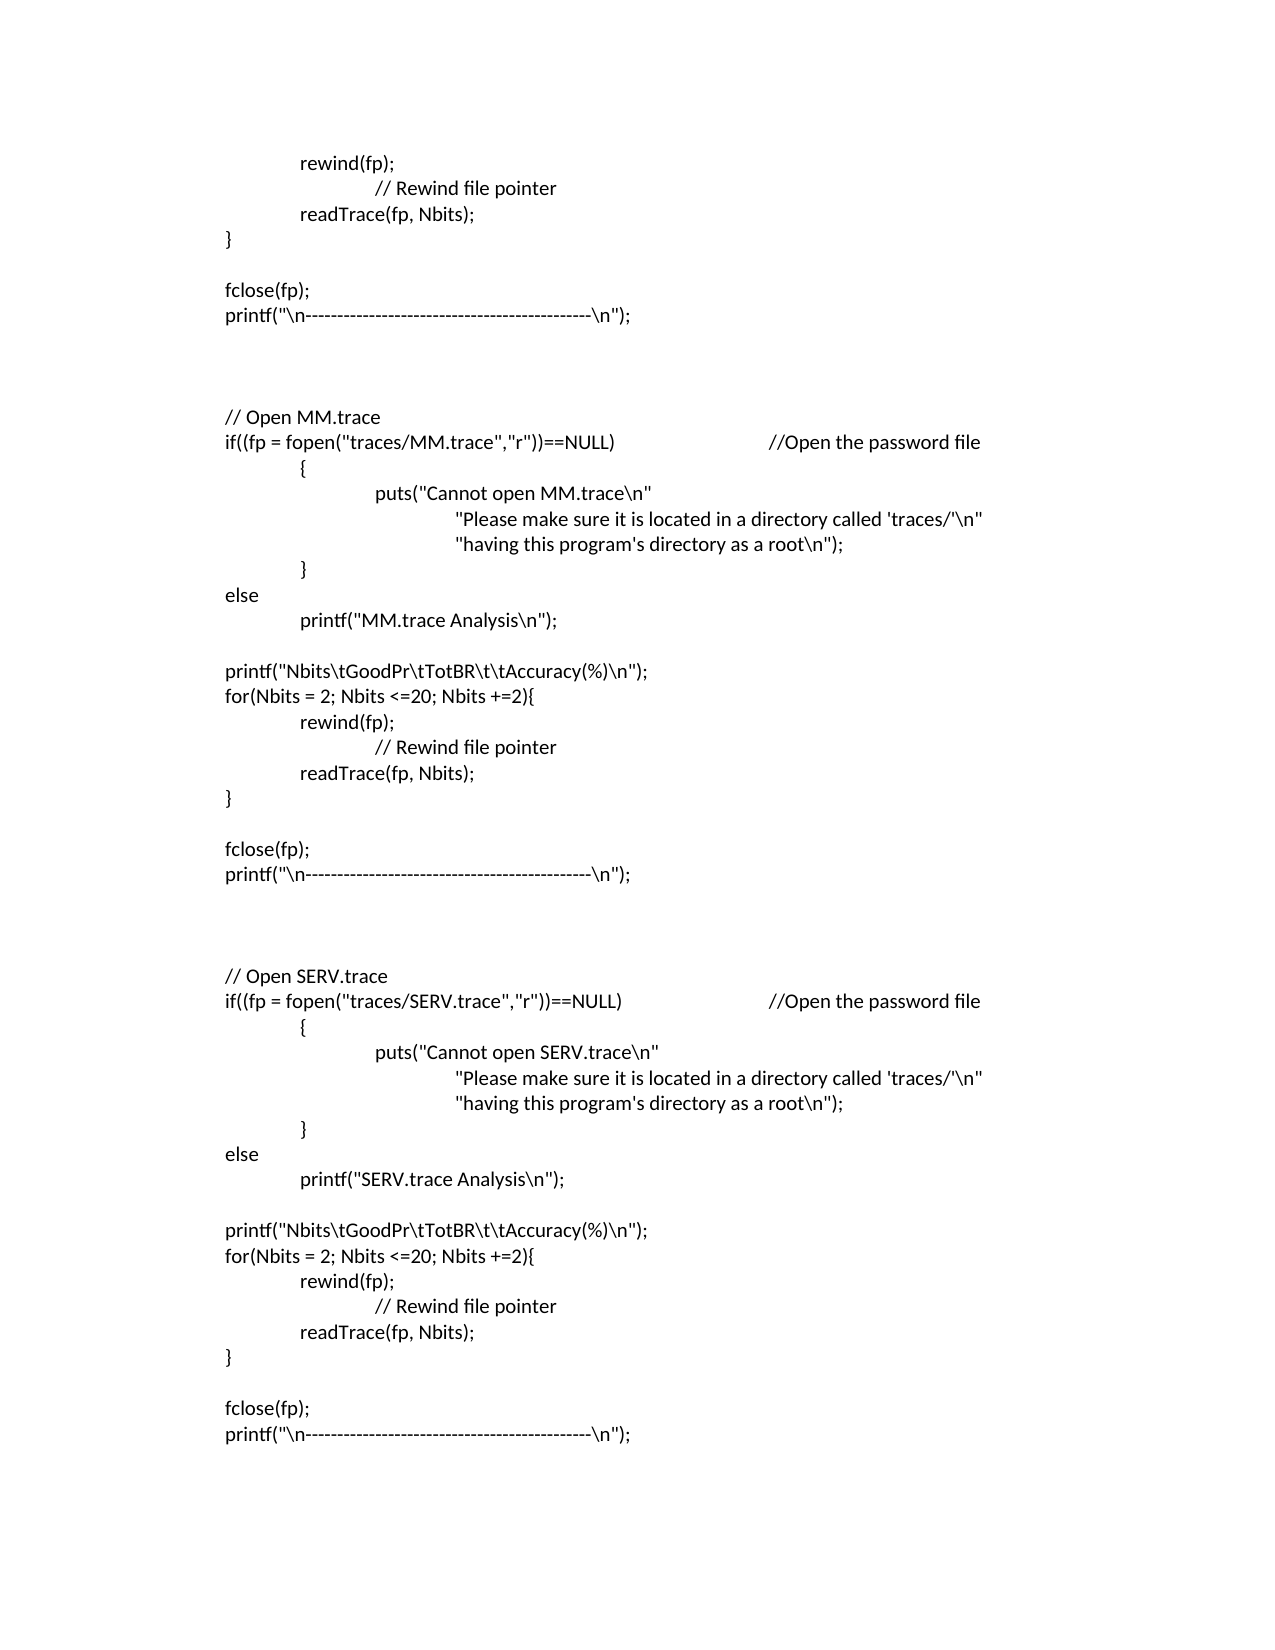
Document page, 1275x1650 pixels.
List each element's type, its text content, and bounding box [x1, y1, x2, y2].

text } [150, 557, 1125, 582]
text "Please make sure it is located in a directory called 'traces/'\n" [150, 1065, 1125, 1090]
text puts("Cannot open SERV.trace\n" [150, 1039, 1125, 1065]
text fclose(fp); [150, 836, 1125, 862]
text puts("Cannot open MM.trace\n" [150, 480, 1125, 506]
text "having this program's directory as a root\n"); [150, 1090, 1125, 1116]
text readTrace(fp, Nbits); [150, 760, 1125, 785]
text for(Nbits = 2; Nbits <=20; Nbits +=2){ [150, 1243, 1125, 1268]
text else [150, 1141, 1125, 1167]
text fclose(fp); [150, 277, 1125, 302]
text } [150, 785, 1125, 811]
text readTrace(fp, Nbits); [150, 1319, 1125, 1344]
text printf("SERV.trace Analysis\n"); [150, 1167, 1125, 1192]
text { [150, 1014, 1125, 1039]
text rewind(fp); // Rewind file pointer [150, 150, 1125, 201]
text for(Nbits = 2; Nbits <=20; Nbits +=2){ [150, 684, 1125, 709]
text readTrace(fp, Nbits); [150, 201, 1125, 226]
text fclose(fp); [150, 1395, 1125, 1421]
text printf("Nbits\tGoodPr\tTotBR\t\tAccuracy(%)\n"); [150, 1217, 1125, 1243]
text rewind(fp); // Rewind file pointer [150, 709, 1125, 760]
text "Please make sure it is located in a directory called 'traces/'\n" [150, 506, 1125, 531]
text if((fp = fopen("traces/SERV.trace","r"))==NULL) //Open the password file [150, 989, 1125, 1014]
text } [150, 226, 1125, 252]
text printf("MM.trace Analysis\n"); [150, 607, 1125, 633]
text printf("\n---------------------------------------------\n"); [150, 1421, 1125, 1446]
text printf("\n---------------------------------------------\n"); [150, 302, 1125, 328]
text } [150, 1344, 1125, 1370]
text if((fp = fopen("traces/MM.trace","r"))==NULL) //Open the password file [150, 429, 1125, 455]
text else [150, 582, 1125, 607]
text // Open MM.trace [150, 404, 1125, 429]
text printf("\n---------------------------------------------\n"); [150, 862, 1125, 887]
text } [150, 1116, 1125, 1141]
text "having this program's directory as a root\n"); [150, 531, 1125, 557]
text printf("Nbits\tGoodPr\tTotBR\t\tAccuracy(%)\n"); [150, 658, 1125, 684]
text { [150, 455, 1125, 480]
text rewind(fp); // Rewind file pointer [150, 1268, 1125, 1319]
text // Open SERV.trace [150, 963, 1125, 989]
